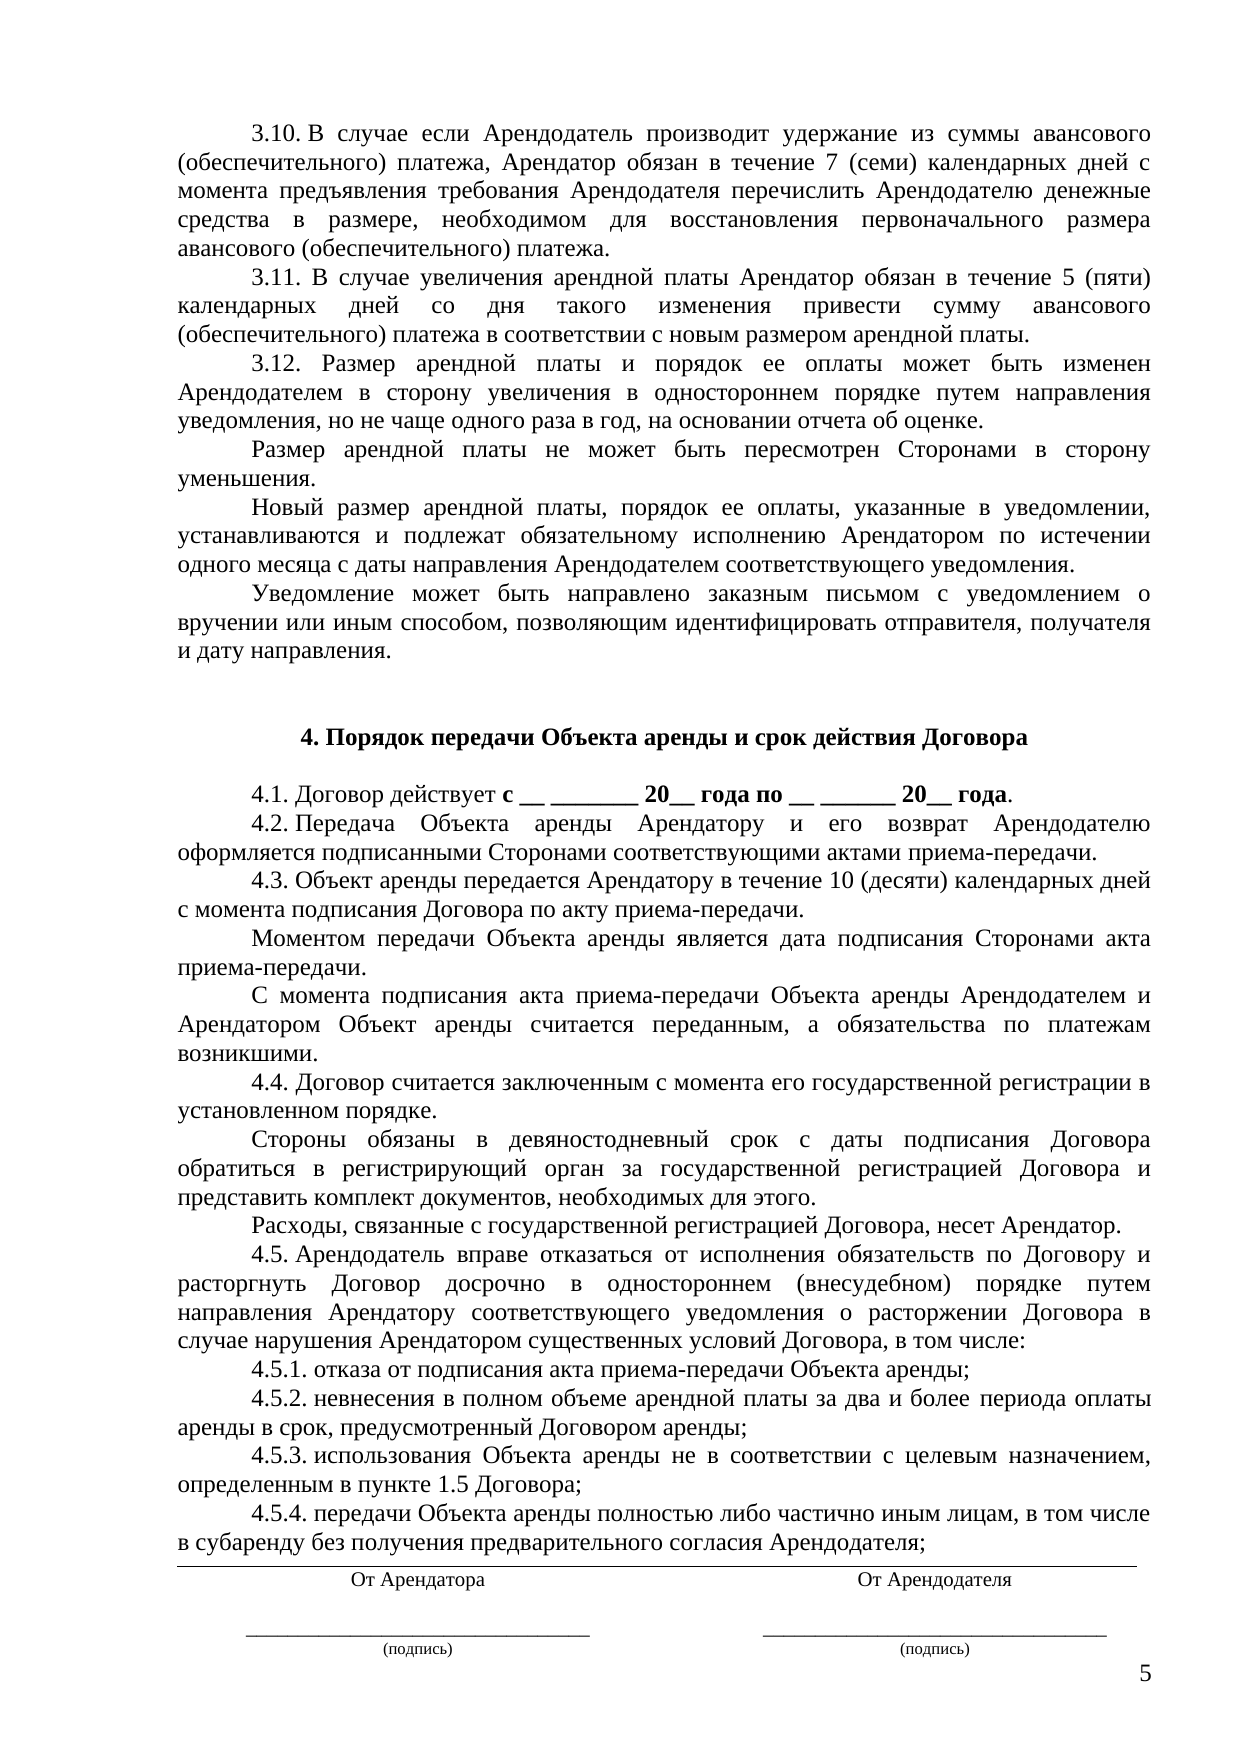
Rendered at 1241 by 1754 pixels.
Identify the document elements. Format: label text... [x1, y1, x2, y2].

text 4.1. Договор действует с __ _______ 20__ года по __ ______ 20__ года. [177, 779, 1152, 808]
text Стороны обязаны в девяностодневный срок с даты подписания Договора обратиться в регистрирующий орган за государственной регистрацией Договора и представить комплект документов, необходимых для этого. [177, 1124, 1152, 1211]
text С момента подписания акта приема-передачи Объекта аренды Арендодателем и Арендатором Объект аренды считается переданным, а обязательства по платежам возникшими. [177, 981, 1152, 1067]
text 4.2. Передача Объекта аренды Арендатору и его возврат Арендодателю оформляется подписанными Сторонами соответствующими актами приема-передачи. [177, 808, 1152, 866]
text 4.3. Объект аренды передается Арендатору в течение 10 (десяти) календарных дней с момента подписания Договора по акту приема-передачи. [177, 866, 1152, 923]
text 4.4. Договор считается заключенным с момента его государственной регистрации в установленном порядке. [177, 1067, 1152, 1124]
text Новый размер арендной платы, порядок ее оплаты, указанные в уведомлении, устанавливаются и подлежат обязательному исполнению Арендатором по истечении одного месяца с даты направления Арендодателем соответствующего уведомления. [177, 492, 1152, 578]
text 4. Порядок передачи Объекта аренды и срок действия Договора [177, 722, 1152, 751]
text 3.11. В случае увеличения арендной платы Арендатор обязан в течение 5 (пяти) календарных дней со дня такого изменения привести сумму авансового (обеспечительного) платежа в соответствии с новым размером арендной платы. [177, 262, 1152, 348]
text Моментом передачи Объекта аренды является дата подписания Сторонами акта приема-передачи. [177, 923, 1152, 981]
text 3.12. Размер арендной платы и порядок ее оплаты может быть изменен Арендодателем в сторону увеличения в одностороннем порядке путем направления уведомления, но не чаще одного раза в год, на основании отчета об оценке. [177, 348, 1152, 434]
text 4.5.4. передачи Объекта аренды полностью либо частично иным лицам, в том числе в субаренду без получения предварительного согласия Арендодателя; [177, 1498, 1152, 1556]
text 4.5.3. использования Объекта аренды не в соответствии с целевым назначением, определенным в пункте 1.5 Договора; [177, 1441, 1152, 1498]
text 4.5.1. отказа от подписания акта приема-передачи Объекта аренды; [177, 1354, 1152, 1383]
text Размер арендной платы не может быть пересмотрен Сторонами в сторону уменьшения. [177, 434, 1152, 492]
text 4.5.2. невнесения в полном объеме арендной платы за два и более периода оплаты аренды в срок, предусмотренный Договором аренды; [177, 1383, 1152, 1441]
text Уведомление может быть направлено заказным письмом с уведомлением о вручении или иным способом, позволяющим идентифицировать отправителя, получателя и дату направления. [177, 578, 1152, 664]
text 3.10. В случае если Арендодатель производит удержание из суммы авансового (обеспечительного) платежа, Арендатор обязан в течение 7 (семи) календарных дней с момента предъявления требования Арендодателя перечислить Арендодателю денежные средства в размере, необходимом для восстановления первоначального размера авансового (обеспечительного) платежа. [177, 118, 1152, 262]
text Расходы, связанные с государственной регистрацией Договора, несет Арендатор. [177, 1211, 1152, 1239]
text 4.5. Арендодатель вправе отказаться от исполнения обязательств по Договору и расторгнуть Договор досрочно в одностороннем (внесудебном) порядке путем направления Арендатору соответствующего уведомления о расторжении Договора в случае нарушения Арендатором существенных условий Договора, в том числе: [177, 1239, 1152, 1354]
